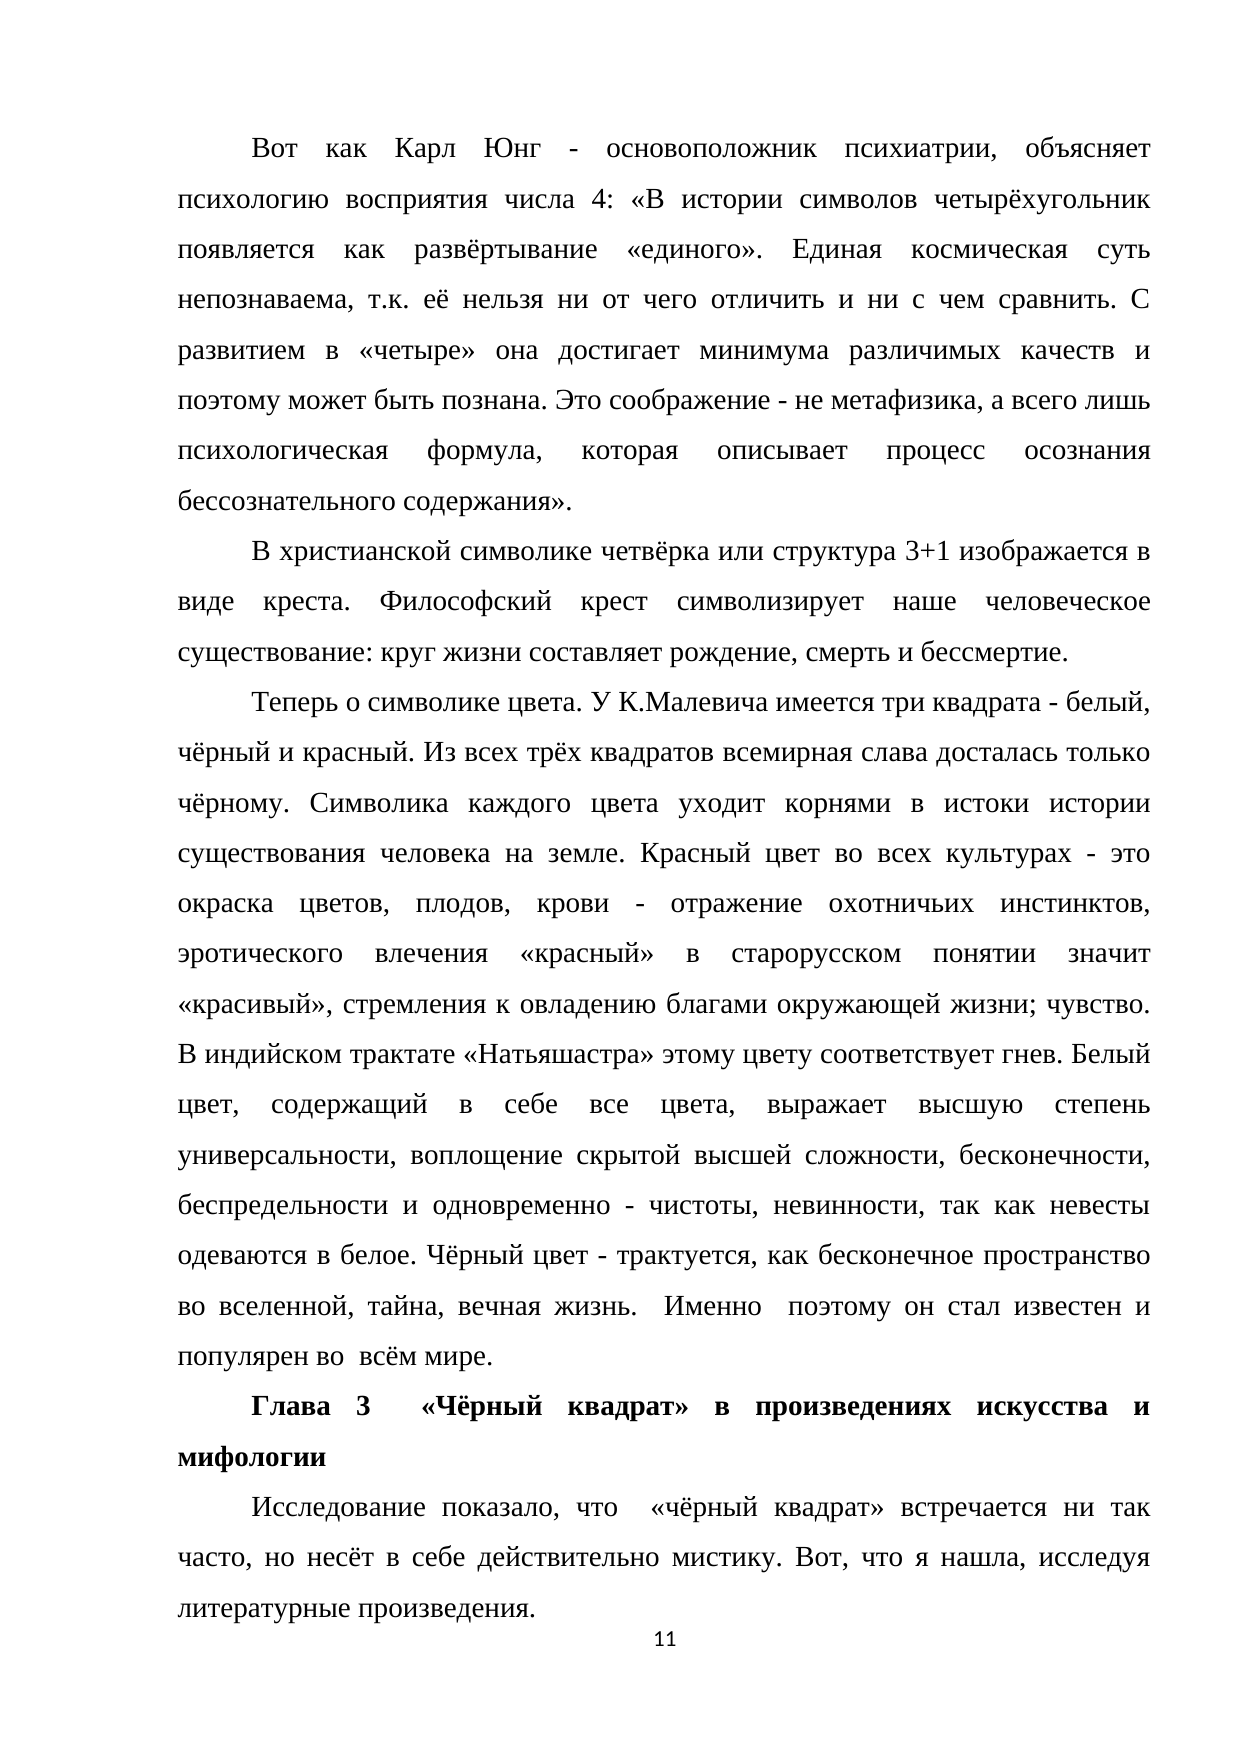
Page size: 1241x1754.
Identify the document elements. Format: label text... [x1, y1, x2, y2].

text Глава 3 «Чёрный квадрат» в произведениях искусства и мифологии [177, 1388, 1152, 1472]
text Теперь о символике цвета. У К.Малевича имеется три квадрата - белый, чёрный и красный. Из всех трёх квадратов всемирная слава досталась только чёрному. Символика каждого цвета уходит корнями в истоки истории существования человека на земле. Красный цвет во всех культурах - это окраска цветов, плодов, крови - отражение охотничьих инстинктов, эротического влечения «красный» в старорусском понятии значит «красивый», стремления к овладению благами окружающей жизни; чувство. В индийском трактате «Натьяшастра» этому цвету соответствует гнев. Белый цвет, содержащий в себе все цвета, выражает высшую степень универсальности, воплощение скрытой высшей сложности, бесконечности, беспредельности и одновременно - чистоты, невинности, так как невесты одеваются в белое. Чёрный цвет - трактуется, как бесконечное пространство во вселенной, тайна, вечная жизнь. Именно поэтому он стал известен и популярен во всём мире. [177, 684, 1152, 1372]
text В христианской символике четвёрка или структура 3+1 изображается в виде креста. Философский крест символизирует наше человеческое существование: круг жизни составляет рождение, смерть и бессмертие. [177, 533, 1152, 667]
text Исследование показало, что «чёрный квадрат» встречается ни так часто, но несёт в себе действительно мистику. Вот, что я нашла, исследуя литературные произведения. [177, 1489, 1152, 1623]
text Вот как Карл Юнг - основоположник психиатрии, объясняет психологию восприятия числа 4: «В истории символов четырёхугольник появляется как развёртывание «единого». Единая космическая суть непознаваема, т.к. её нельзя ни от чего отличить и ни с чем сравнить. С развитием в «четыре» она достигает минимума различимых качеств и поэтому может быть познана. Это соображение - не метафизика, а всего лишь психологическая формула, которая описывает процесс осознания бессознательного содержания». [177, 131, 1152, 516]
